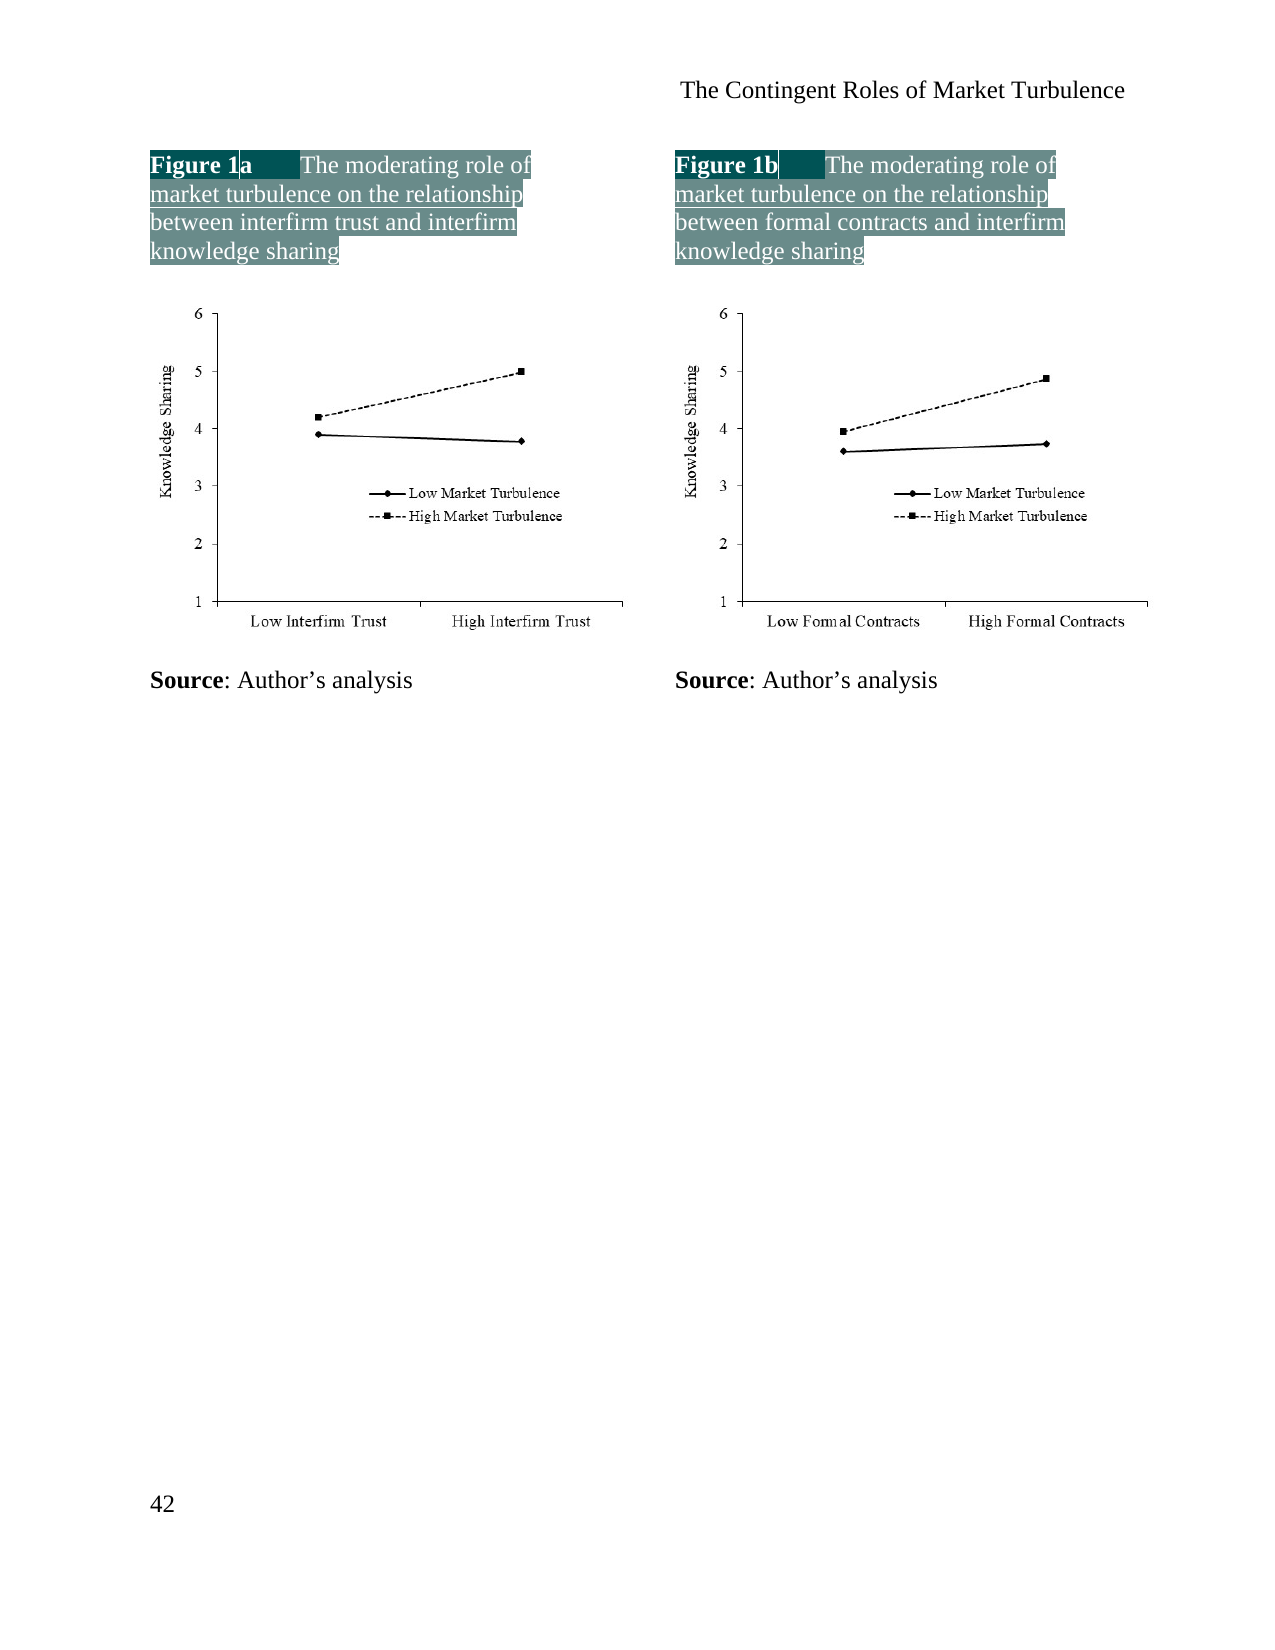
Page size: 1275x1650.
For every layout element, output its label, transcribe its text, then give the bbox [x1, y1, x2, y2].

picture [675, 285, 1183, 637]
text Source: Author’s analysis [150, 666, 600, 694]
text Figure 1b The moderating role of market turbulence on the relationship between formal contracts and interfirm knowledge sharing [675, 150, 1125, 265]
text Source: Author’s analysis [675, 666, 1125, 694]
picture [150, 285, 638, 637]
text Figure 1a The moderating role of market turbulence on the relationship between interfirm trust and interfirm knowledge sharing [150, 150, 600, 265]
